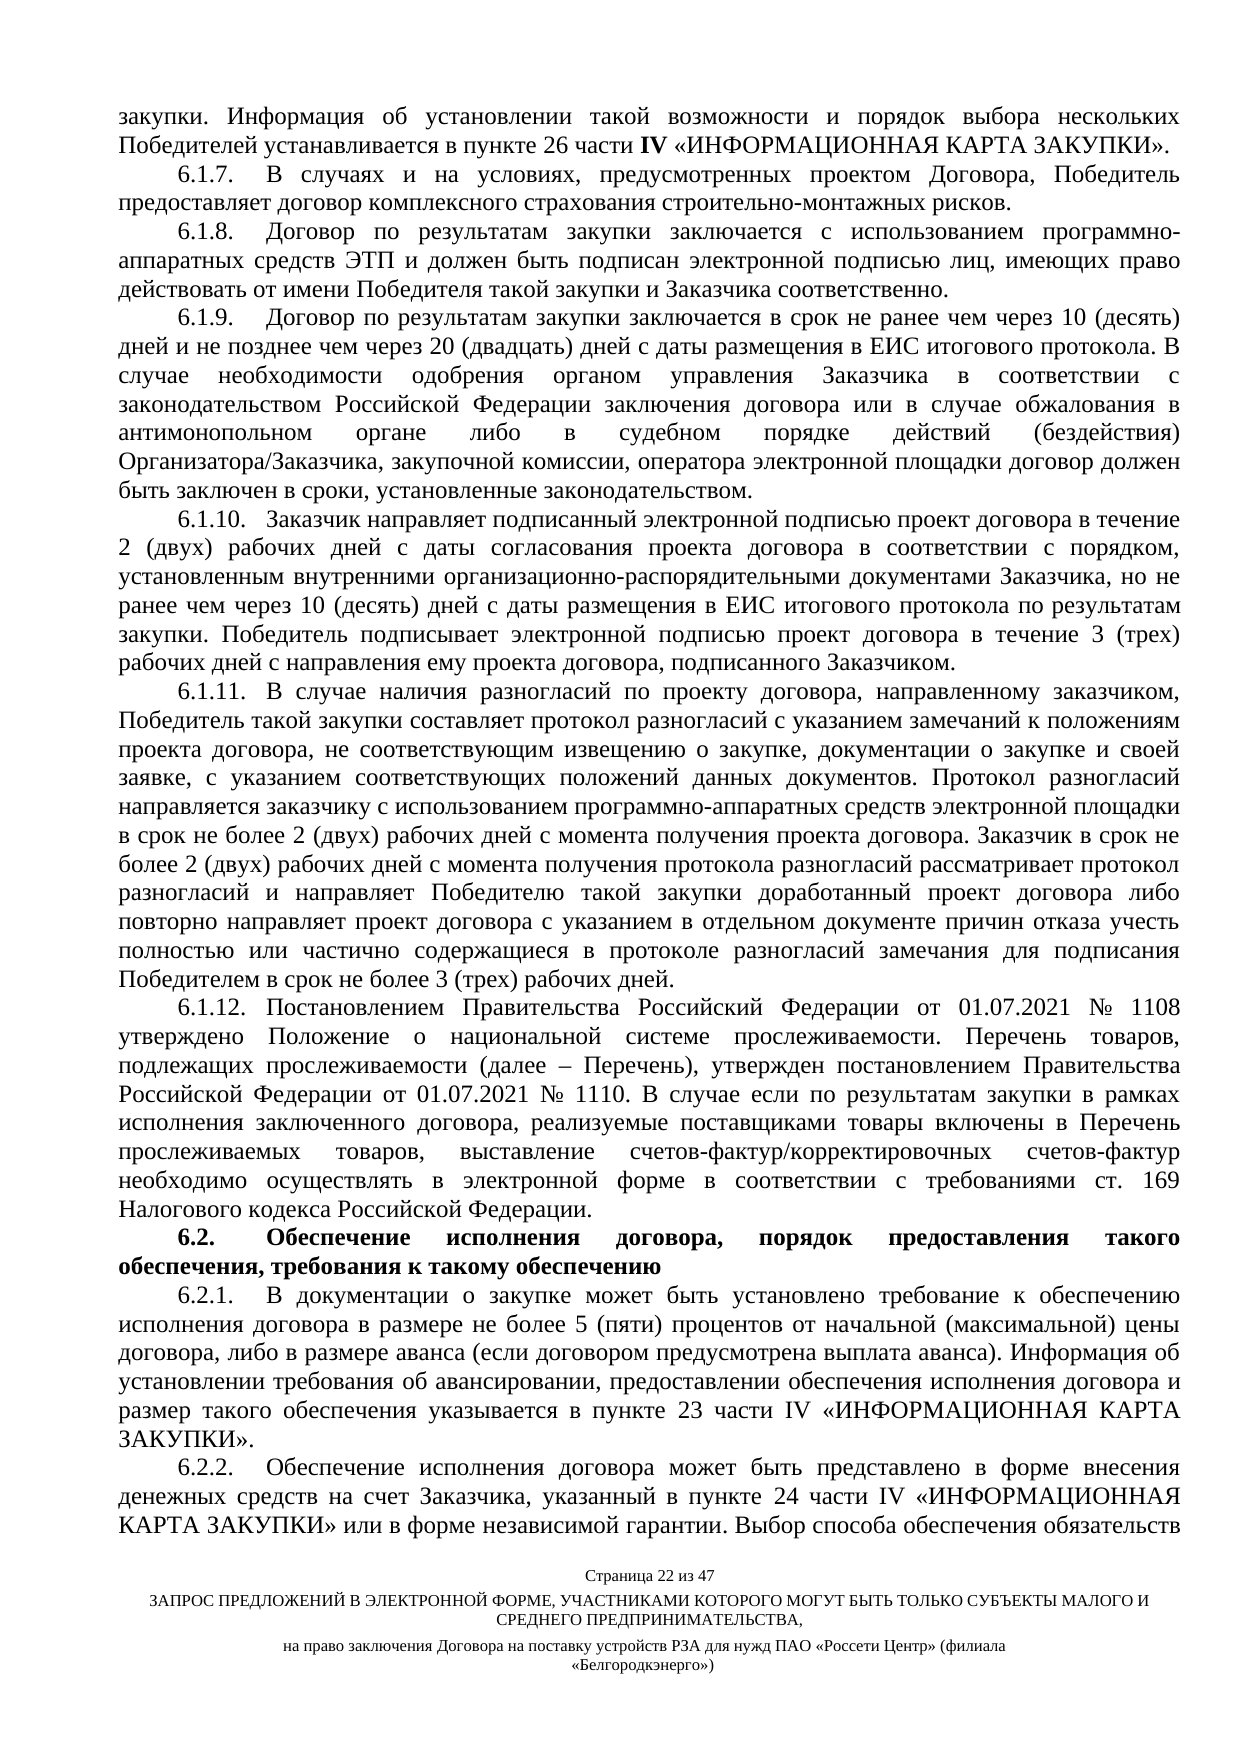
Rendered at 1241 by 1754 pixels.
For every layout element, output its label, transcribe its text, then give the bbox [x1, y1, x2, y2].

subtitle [118, 1452, 1181, 1539]
subtitle Постановлением Правительства Российский Федерации от 01.07.2021 № 1108 утверждено Положение о национальной системе прослеживаемости. Перечень товаров, подлежащих прослеживаемости (далее – Перечень), утвержден постановлением Правительства Российской Федерации от 01.07.2021 № 1110. В случае если по результатам закупки в рамках исполнения заключенного договора, реализуемые поставщиками товары включены в Перечень прослеживаемых товаров, выставление счетов-фактур/корректировочных счетов-фактур необходимо осуществлять в электронной форме в соответствии с требованиями ст. 169 Налогового кодекса Российской Федерации. [118, 992, 1181, 1222]
subtitle Договор по результатам закупки заключается с использованием программно-аппаратных средств ЭТП и должен быть подписан электронной подписью лиц, имеющих право действовать от имени Победителя такой закупки и Заказчика соответственно. [118, 216, 1181, 302]
subtitle Обеспечение исполнения договора, порядок предоставления такого обеспечения, требования к такому обеспечению [118, 1222, 1181, 1280]
subtitle В случае наличия разногласий по проекту договора, направленному заказчиком, Победитель такой закупки составляет протокол разногласий с указанием замечаний к положениям проекта договора, не соответствующим извещению о закупке, документации о закупке и своей заявке, с указанием соответствующих положений данных документов. Протокол разногласий направляется заказчику с использованием программно-аппаратных средств электронной площадки в срок не более 2 (двух) рабочих дней с момента получения проекта договора. Заказчик в срок не более 2 (двух) рабочих дней с момента получения протокола разногласий рассматривает протокол разногласий и направляет Победителю такой закупки доработанный проект договора либо повторно направляет проект договора с указанием в отдельном документе причин отказа учесть полностью или частично содержащиеся в протоколе разногласий замечания для подписания Победителем в срок не более 3 (трех) рабочих дней. [118, 676, 1181, 992]
subtitle Договор по результатам закупки заключается в срок не ранее чем через 10 (десять) дней и не позднее чем через 20 (двадцать) дней с даты размещения в ЕИС итогового протокола. В случае необходимости одобрения органом управления Заказчика в соответствии с законодательством Российской Федерации заключения договора или в случае обжалования в антимонопольном органе либо в судебном порядке действий (бездействия) Организатора/Заказчика, закупочной комиссии, оператора электронной площадки договор должен быть заключен в сроки, установленные законодательством. [118, 302, 1181, 504]
subtitle Заказчик направляет подписанный электронной подписью проект договора в течение 2 (двух) рабочих дней с даты согласования проекта договора в соответствии с порядком, установленным внутренними организационно-распорядительными документами Заказчика, но не ранее чем через 10 (десять) дней с даты размещения в ЕИС итогового протокола по результатам закупки. Победитель подписывает электронной подписью проект договора в течение 3 (трех) рабочих дней с направления ему проекта договора, подписанного Заказчиком. [118, 504, 1181, 676]
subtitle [118, 101, 1181, 159]
subtitle В документации о закупке может быть установлено требование к обеспечению исполнения договора в размере не более 5 (пяти) процентов от начальной (максимальной) цены договора, либо в размере аванса (если договором предусмотрена выплата аванса). Информация об установлении требования об авансировании, предоставлении обеспечения исполнения договора и размер такого обеспечения указывается в пункте 23 части IV «ИНФОРМАЦИОННАЯ КАРТА ЗАКУПКИ». [118, 1280, 1181, 1452]
subtitle В случаях и на условиях, предусмотренных проектом Договора, Победитель предоставляет договор комплексного страхования строительно-монтажных рисков. [118, 159, 1181, 216]
